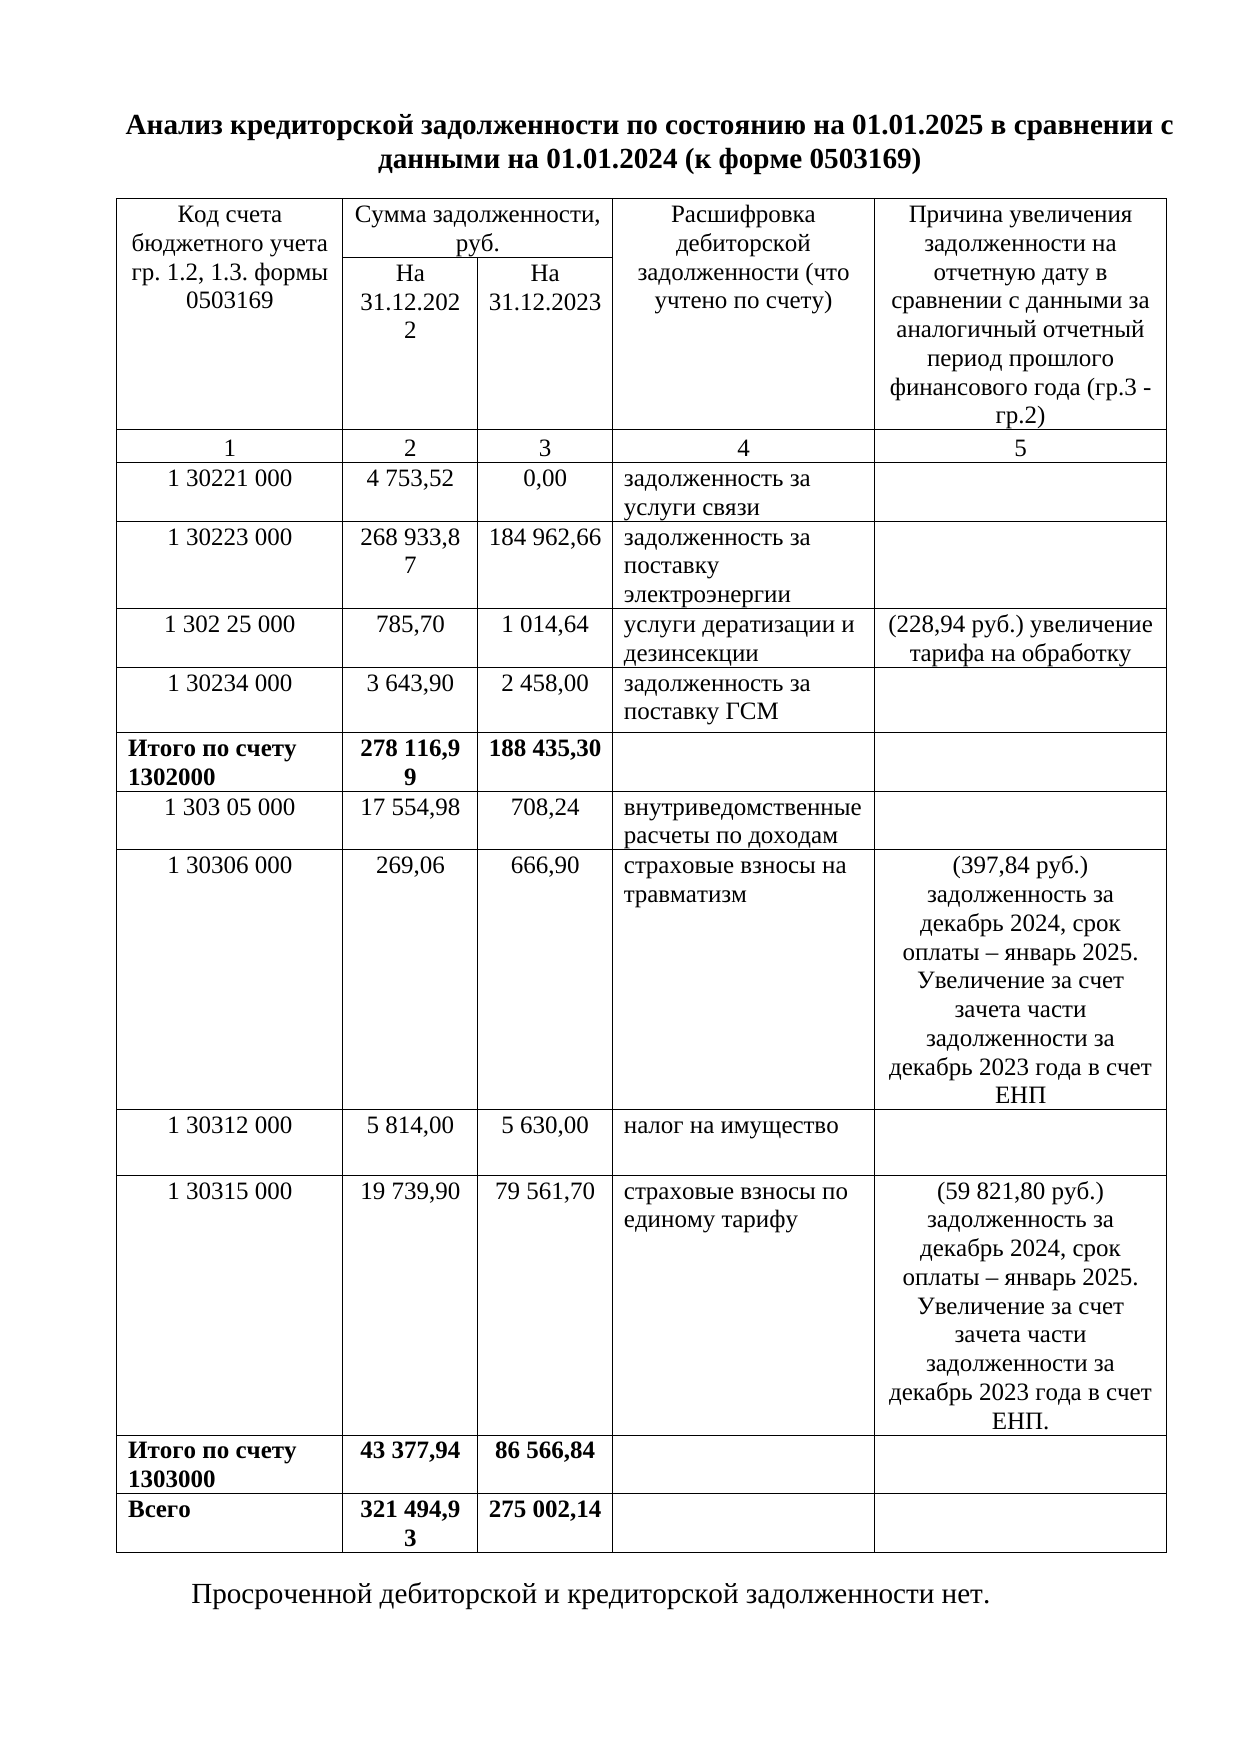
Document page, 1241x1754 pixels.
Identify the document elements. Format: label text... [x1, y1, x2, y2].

table_cell [875, 522, 1166, 608]
text Просроченной дебиторской и кредиторской задолженности нет. [118, 1577, 1181, 1610]
table_cell Итого по счету 1303000 [117, 1436, 342, 1493]
table_cell 1 30234 000 [117, 668, 342, 732]
table_cell 0,00 [478, 463, 612, 521]
table_cell 1 30306 000 [117, 850, 342, 1109]
table_cell задолженность за поставку электроэнергии [613, 522, 874, 608]
table_cell 19 739,90 [343, 1176, 477, 1434]
table_cell 1 30312 000 [117, 1110, 342, 1175]
text Анализ кредиторской задолженности по состоянию на 01.01.2025 в сравнении с данными на 01.01.2024 (к форме 0503169) [118, 107, 1181, 174]
table_cell 188 435,30 [478, 733, 612, 791]
table_cell 79 561,70 [478, 1176, 612, 1434]
table_cell страховые взносы на травматизм [613, 850, 874, 1109]
table_cell 1 [117, 430, 342, 462]
table_header Код счета бюджетного учета гр. 1.2, 1.3. формы 0503169 [117, 199, 342, 429]
table_cell (59 821,80 руб.) задолженность за декабрь 2024, срок оплаты – январь 2025. Увеличение за счет зачета части задолженности за декабрь 2023 года в счет ЕНП. [875, 1176, 1166, 1434]
table_cell внутриведомственные расчеты по доходам [613, 792, 874, 849]
table_cell 1 302 25 000 [117, 609, 342, 667]
table_cell (397,84 руб.) задолженность за декабрь 2024, срок оплаты – январь 2025. Увеличение за счет зачета части задолженности за декабрь 2023 года в счет ЕНП [875, 850, 1166, 1109]
table_header Расшифровка дебиторской задолженности (что учтено по счету) [613, 199, 874, 429]
table_cell На 31.12.2022 [343, 258, 477, 429]
table_cell 184 962,66 [478, 522, 612, 608]
table_cell 5 [875, 430, 1166, 462]
table_cell [613, 1494, 874, 1552]
table_cell 1 30223 000 [117, 522, 342, 608]
table_cell 275 002,14 [478, 1494, 612, 1552]
table_cell 4 753,52 [343, 463, 477, 521]
table_cell [875, 1494, 1166, 1552]
table_header Причина увеличения задолженности на отчетную дату в сравнении с данными за аналогичный отчетный период прошлого финансового года (гр.3 - гр.2) [875, 199, 1166, 429]
table_cell 1 30221 000 [117, 463, 342, 521]
table_cell [613, 733, 874, 791]
table_cell 1 303 05 000 [117, 792, 342, 849]
table_cell [613, 1436, 874, 1493]
table_cell Итого по счету 1302000 [117, 733, 342, 791]
table_cell задолженность за услуги связи [613, 463, 874, 521]
table_cell налог на имущество [613, 1110, 874, 1175]
table_cell 1 014,64 [478, 609, 612, 667]
table_cell 269,06 [343, 850, 477, 1109]
table_cell 5 814,00 [343, 1110, 477, 1175]
table_cell услуги дератизации и дезинсекции [613, 609, 874, 667]
table_cell 268 933,87 [343, 522, 477, 608]
table_cell [875, 1110, 1166, 1175]
table_cell 2 458,00 [478, 668, 612, 732]
table_cell 321 494,93 [343, 1494, 477, 1552]
table_cell На 31.12.2023 [478, 258, 612, 429]
table_cell страховые взносы по единому тарифу [613, 1176, 874, 1434]
table_cell 1 30315 000 [117, 1176, 342, 1434]
table_header Сумма задолженности, руб. [343, 199, 612, 257]
table_cell 2 [343, 430, 477, 462]
table_cell 5 630,00 [478, 1110, 612, 1175]
table_cell 43 377,94 [343, 1436, 477, 1493]
table_cell 708,24 [478, 792, 612, 849]
table_cell 17 554,98 [343, 792, 477, 849]
table_cell 86 566,84 [478, 1436, 612, 1493]
table_cell 278 116,99 [343, 733, 477, 791]
table_cell [875, 668, 1166, 732]
table_cell [875, 733, 1166, 791]
table_cell Всего [117, 1494, 342, 1552]
table_cell [875, 463, 1166, 521]
table_cell 666,90 [478, 850, 612, 1109]
table_cell 3 [478, 430, 612, 462]
table_cell 4 [613, 430, 874, 462]
table_cell (228,94 руб.) увеличение тарифа на обработку [875, 609, 1166, 667]
table_cell задолженность за поставку ГСМ [613, 668, 874, 732]
table_cell 3 643,90 [343, 668, 477, 732]
table_cell 785,70 [343, 609, 477, 667]
table_cell [875, 1436, 1166, 1493]
table_cell [875, 792, 1166, 849]
